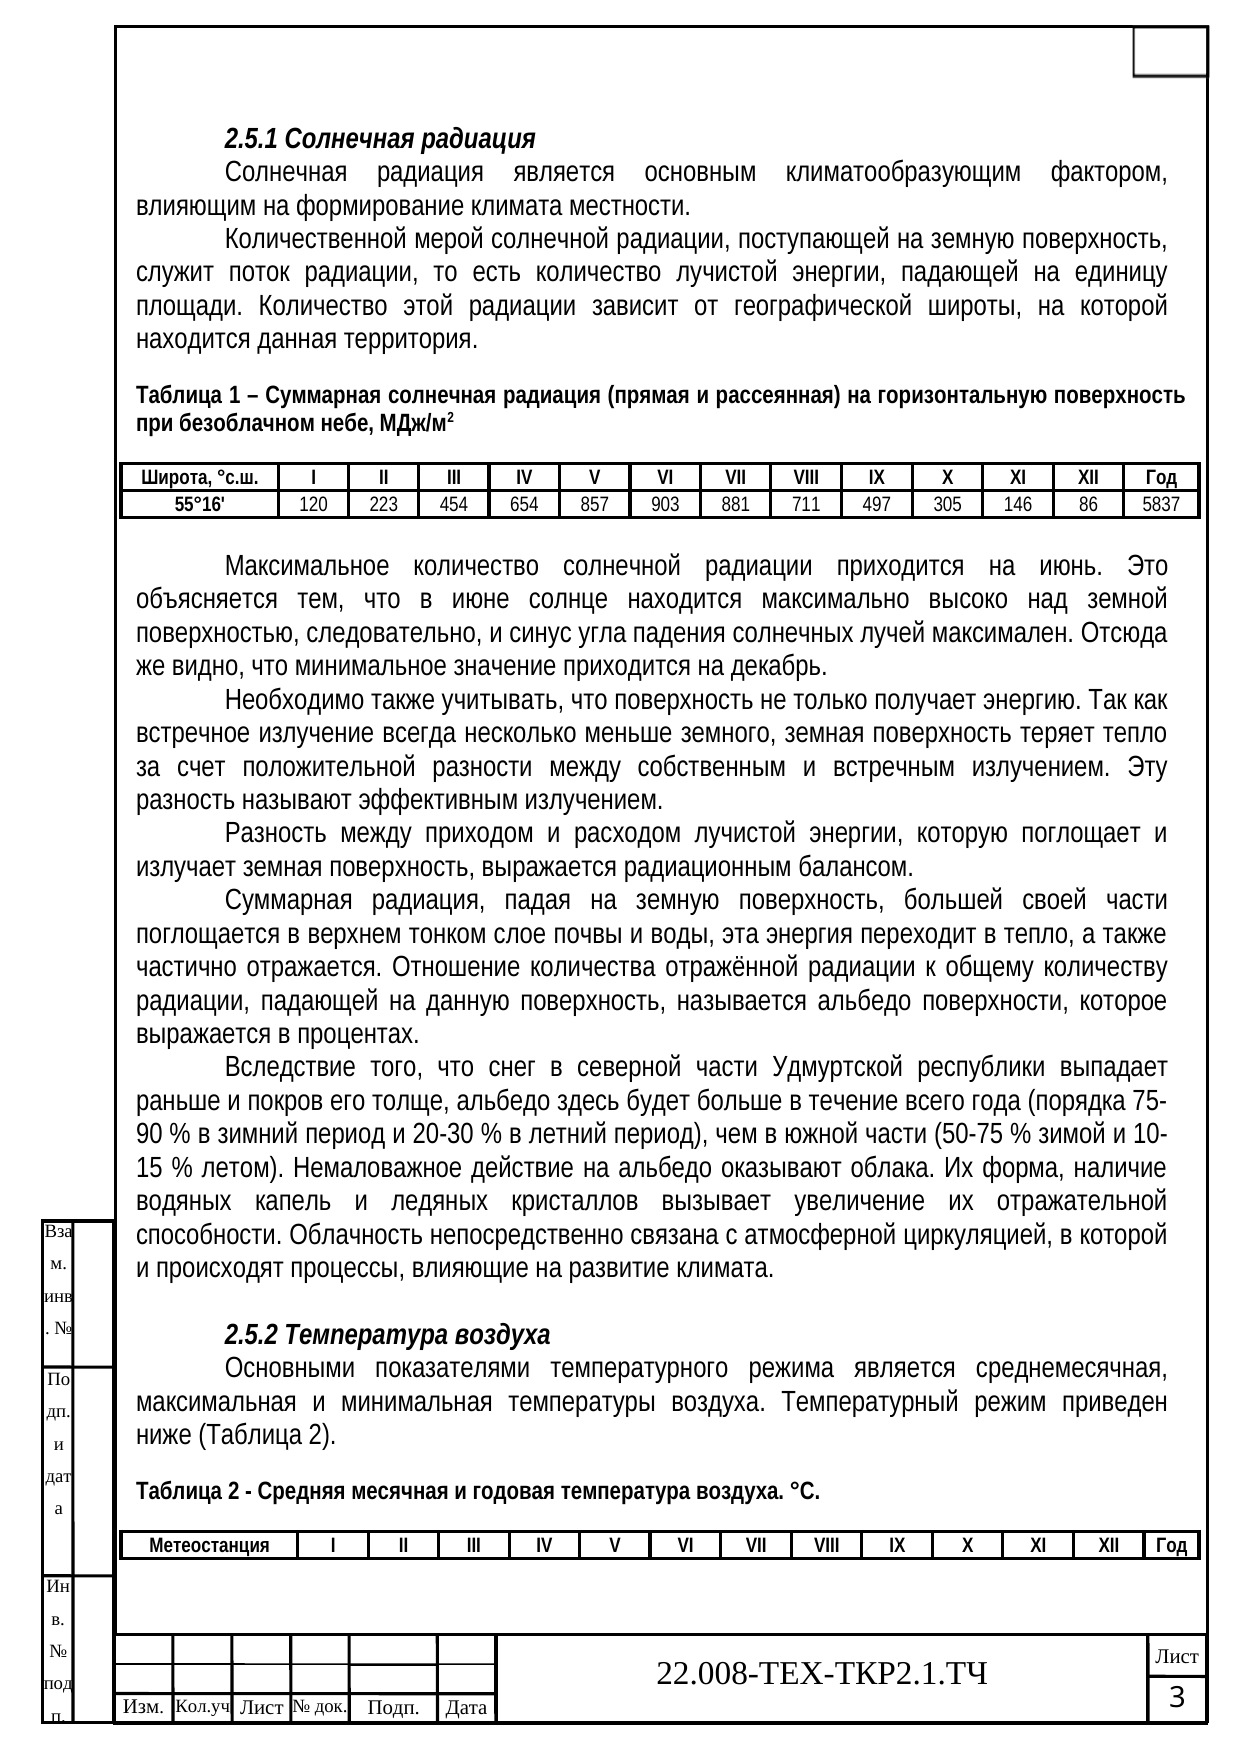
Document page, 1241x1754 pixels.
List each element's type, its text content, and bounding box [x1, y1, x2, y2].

table_header I [280, 465, 347, 489]
table_cell 497 [843, 492, 911, 516]
table_cell 881 [702, 492, 769, 516]
text Суммарная радиация, падая на земную поверхность, большей своей части поглощается в верхнем тонком слое почвы и воды, эта энергия переходит в тепло, а также частично отражается. Отношение количества отражённой радиации к общему количеству радиации, падающей на данную поверхность, называется альбедо поверхности, которое выражается в процентах. [136, 882, 1169, 1049]
table_header IX [863, 1533, 931, 1557]
table_cell 5837 [1125, 492, 1197, 516]
table_header III [440, 1533, 508, 1557]
text Количественной мерой солнечной радиации, поступающей на земную поверхность, служит поток радиации, то есть количество лучистой энергии, падающей на единицу площади. Количество этой радиации зависит от географической широты, на которой находится данная территория. [136, 221, 1169, 355]
table_header II [350, 465, 417, 489]
table_cell 55°16' [123, 492, 277, 516]
table_header Год [1146, 1533, 1197, 1557]
table_cell 223 [350, 492, 417, 516]
text Вследствие того, что снег в северной части Удмуртской республики выпадает раньше и покров его толще, альбедо здесь будет больше в течение всего года (порядка 75-90 % в зимний период и 20-30 % в летний период), чем в южной части (50-75 % зимой и 10-15 % летом). Немаловажное действие на альбедо оказывают облака. Их форма, наличие водяных капель и ледяных кристаллов вызывает увеличение их отражательной способности. Облачность непосредственно связана с атмосферной циркуляцией, в которой и происходят процессы, влияющие на развитие климата. [136, 1049, 1169, 1284]
table_header X [934, 1533, 1001, 1557]
table_header V [561, 465, 628, 489]
table_cell 711 [772, 492, 840, 516]
text Необходимо также учитывать, что поверхность не только получает энергию. Так как встречное излучение всегда несколько меньше земного, земная поверхность теряет тепло за счет положительной разности между собственным и встречным излучением. Эту разность называют эффективным излучением. [136, 682, 1169, 816]
text 2.5.2 Температура воздуха [136, 1317, 1169, 1351]
table_cell 305 [914, 492, 981, 516]
table_cell 857 [561, 492, 628, 516]
text Основными показателями температурного режима является среднемесячная, максимальная и минимальная температуры воздуха. Температурный режим приведен ниже (Таблица 2). [136, 1351, 1169, 1451]
table_header Широта, °с.ш. [123, 465, 277, 489]
table_header XI [1004, 1533, 1072, 1557]
table_header Метеостанция [123, 1533, 296, 1557]
table_cell 654 [491, 492, 558, 516]
table_header VIII [772, 465, 840, 489]
picture [1132, 25, 1213, 80]
table_cell 86 [1055, 492, 1122, 516]
table_header IV [491, 465, 558, 489]
table_header VII [702, 465, 769, 489]
table_header IV [511, 1533, 578, 1557]
text Максимальное количество солнечной радиации приходится на июнь. Это объясняется тем, что в июне солнце находится максимально высоко над земной поверхностью, следовательно, и синус угла падения солнечных лучей максимален. Отсюда же видно, что минимальное значение приходится на декабрь. [136, 548, 1169, 682]
text Солнечная радиация является основным климатообразующим фактором, влияющим на формирование климата местности. [136, 154, 1169, 221]
table_header IX [843, 465, 911, 489]
text Таблица 1 – Суммарная солнечная радиация (прямая и рассеянная) на горизонтальную поверхность при безоблачном небе, МДж/м2 [136, 380, 1187, 437]
table_cell 146 [984, 492, 1052, 516]
table_header I [299, 1533, 367, 1557]
table_cell 903 [632, 492, 699, 516]
table_header XII [1055, 465, 1122, 489]
table_header III [420, 465, 487, 489]
table_header XI [984, 465, 1052, 489]
table_header XII [1075, 1533, 1142, 1557]
text 2.5.1 Солнечная радиация [136, 121, 1169, 154]
table_header VIII [793, 1533, 860, 1557]
table_header VI [652, 1533, 719, 1557]
table_header VII [722, 1533, 790, 1557]
table_cell 454 [420, 492, 487, 516]
table_header V [581, 1533, 648, 1557]
table_header II [370, 1533, 437, 1557]
text Разность между приходом и расходом лучистой энергии, которую поглощает и излучает земная поверхность, выражается радиационным балансом. [136, 816, 1169, 882]
table_header X [914, 465, 981, 489]
table_header VI [632, 465, 699, 489]
text Таблица 2 - Средняя месячная и годовая температура воздуха. °С. [136, 1476, 1187, 1504]
table_header Год [1125, 465, 1197, 489]
table_cell 120 [280, 492, 347, 516]
